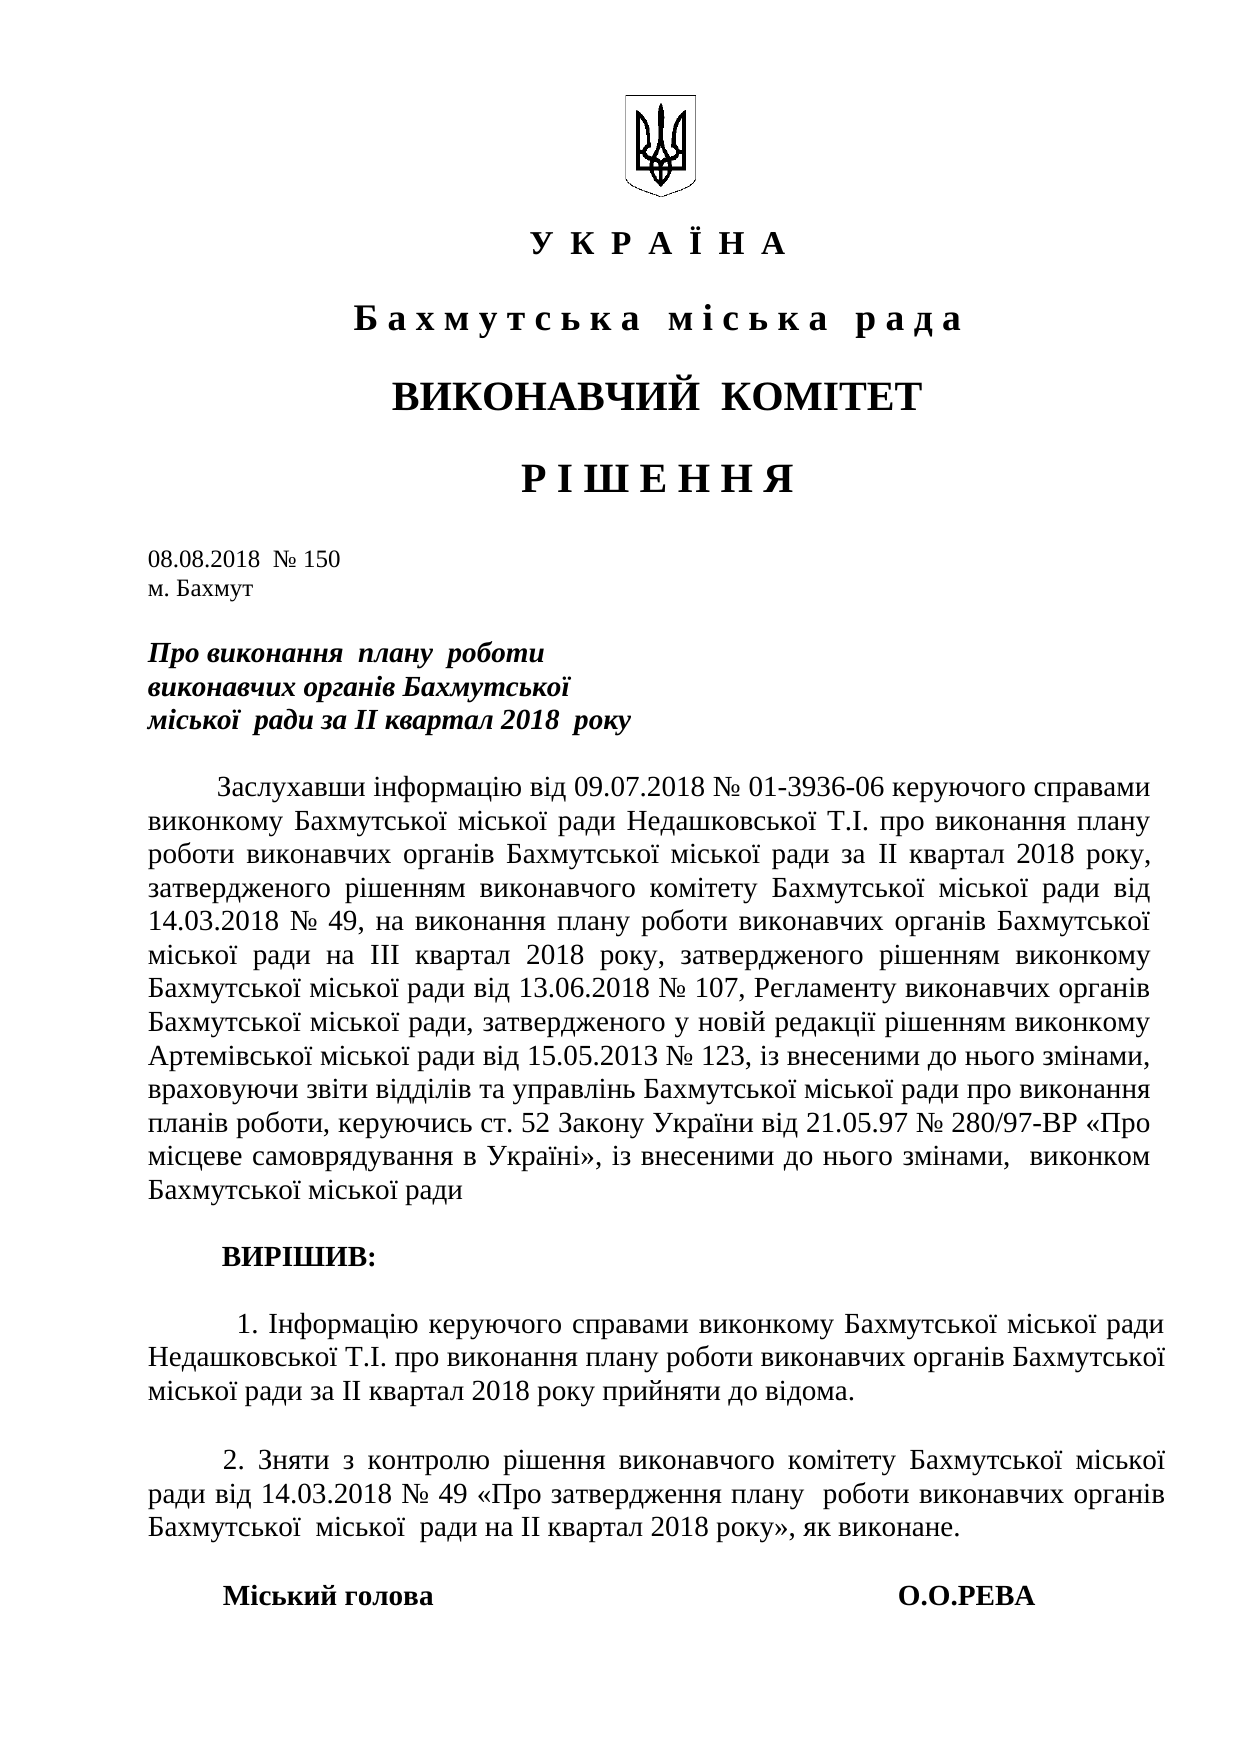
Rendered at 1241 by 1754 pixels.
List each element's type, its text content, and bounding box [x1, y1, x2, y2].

text м. Бахмут [148, 573, 1166, 602]
text Міський голова О.О.РЕВА [148, 1578, 1166, 1612]
picture [625, 95, 696, 197]
subtitle 1. Інформацію керуючого справами виконкому Бахмутської міської ради Недашковської Т.І. про виконання плану роботи виконавчих органів Бахмутської міської ради за II квартал 2018 року прийняти до відома. [148, 1306, 1166, 1407]
subtitle міської ради за II квартал 2018 року [148, 702, 738, 736]
subtitle виконавчих органів Бахмутської [148, 669, 738, 702]
text ВИРІШИВ: [148, 1239, 1166, 1272]
subtitle Р I Ш Е Н Н Я [148, 453, 1166, 501]
text Заслухавши інформацію від 09.07.2018 № 01-3936-06 керуючого справами виконкому Бахмутської міської ради Недашковської Т.І. про виконання плану роботи виконавчих органів Бахмутської міської ради за II квартал 2018 року, затвердженого рішенням виконавчого комітету Бахмутської міської ради від 14.03.2018 № 49, на виконання плану роботи виконавчих органів Бахмутської міської ради на III квартал 2018 року, затвердженого рішенням виконкому Бахмутської міської ради від 13.06.2018 № 107, Регламенту виконавчих органів Бахмутської міської ради, затвердженого у новій редакції рішенням виконкому Артемівської міської ради від 15.05.2013 № 123, із внесеними до нього змінами, враховуючи звіти відділів та управлінь Бахмутської міської ради про виконання планів роботи, керуючись ст. 52 Закону України від 21.05.97 № 280/97-ВР «Про місцеве самоврядування в Україні», із внесеними до нього змінами, виконком Бахмутської міської ради [148, 769, 1152, 1205]
text 08.08.2018 № 150 [148, 544, 1166, 573]
text У К Р А Ї Н А [148, 223, 1166, 261]
text Б а х м у т с ь к а м і с ь к а р а д а [148, 295, 1166, 338]
text ВИКОНАВЧИЙ КОМІТЕТ [148, 372, 1166, 419]
text 2. Зняти з контролю рішення виконавчого комітету Бахмутської міської ради від 14.03.2018 № 49 «Про затвердження плану роботи виконавчих органів Бахмутської міської ради на II квартал 2018 року», як виконане. [148, 1442, 1166, 1543]
subtitle Про виконання плану роботи [148, 635, 738, 669]
